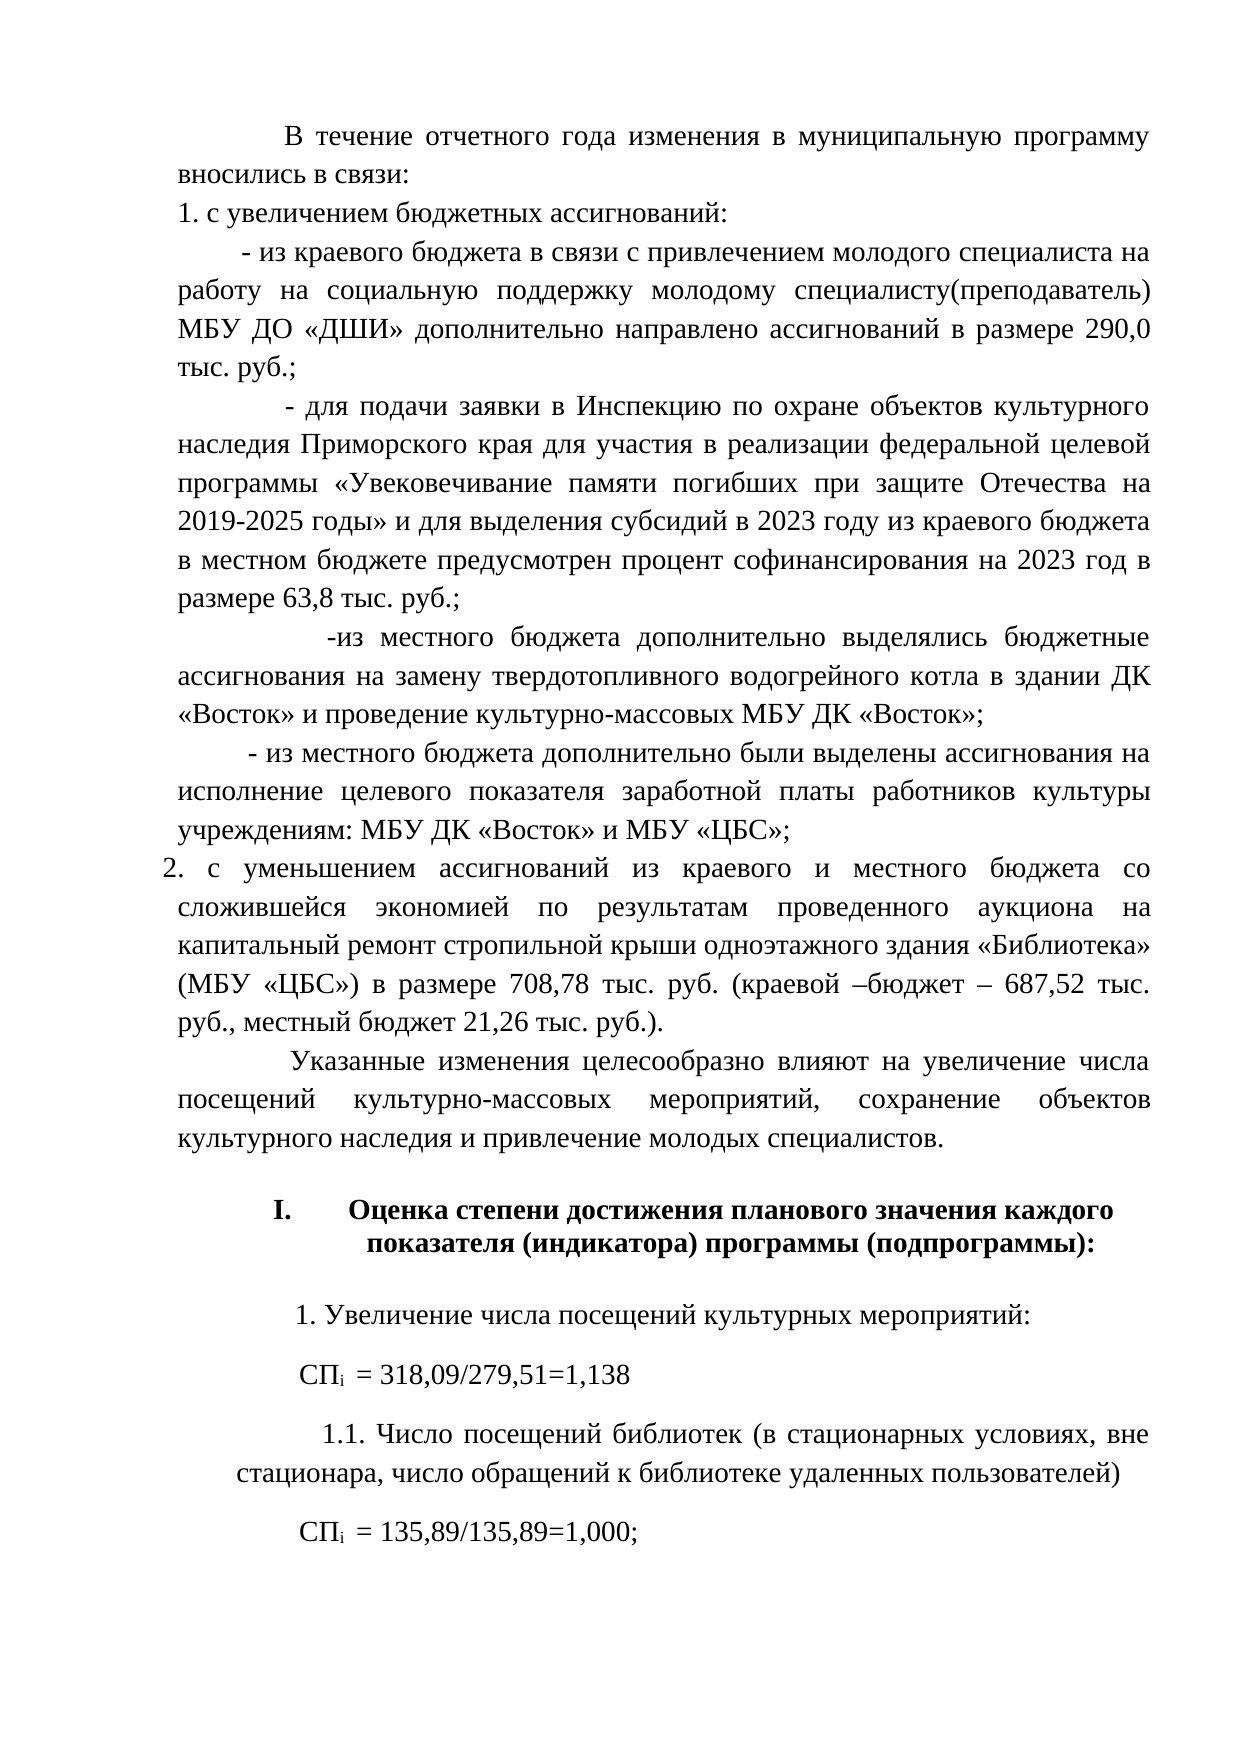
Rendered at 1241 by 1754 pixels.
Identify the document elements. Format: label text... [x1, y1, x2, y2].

text 1.1. Число посещений библиотек (в стационарных условиях, вне стационара, число обращений к библиотеке удаленных пользователей) [236, 1416, 1152, 1488]
text - для подачи заявки в Инспекцию по охране объектов культурного наследия Приморского края для участия в реализации федеральной целевой программы «Увековечивание памяти погибших при защите Отечества на 2019-2025 годы» и для выделения субсидий в 2023 году из краевого бюджета в местном бюджете предусмотрен процент софинансирования на 2023 год в размере 63,8 тыс. руб.; [162, 388, 1152, 614]
text В течение отчетного года изменения в муниципальную программу вносились в связи: [162, 118, 1152, 190]
list 1. Увеличение числа посещений культурных мероприятий: [236, 1297, 1151, 1331]
list Оценка степени достижения планового значения каждого показателя (индикатора) программы (подпрограммы): [236, 1192, 1151, 1259]
text СПi = 135,89/135,89=1,000; [255, 1514, 1152, 1548]
text Указанные изменения целесообразно влияют на увеличение числа посещений культурно-массовых мероприятий, сохранение объектов культурного наследия и привлечение молодых специалистов. [162, 1043, 1152, 1154]
text 2. с уменьшением ассигнований из краевого и местного бюджета со сложившейся экономией по результатам проведенного аукциона на капитальный ремонт стропильной крыши одноэтажного здания «Библиотека» (МБУ «ЦБС») в размере 708,78 тыс. руб. (краевой –бюджет – 687,52 тыс. руб., местный бюджет 21,26 тыс. руб.). [162, 850, 1152, 1038]
text СПi = 318,09/279,51=1,138 [255, 1357, 1152, 1390]
text -из местного бюджета дополнительно выделялись бюджетные ассигнования на замену твердотопливного водогрейного котла в здании ДК «Восток» и проведение культурно-массовых МБУ ДК «Восток»; [162, 619, 1152, 730]
text - из краевого бюджета в связи с привлечением молодого специалиста на работу на социальную поддержку молодому специалисту(преподаватель) МБУ ДО «ДШИ» дополнительно направлено ассигнований в размере 290,0 тыс. руб.; [177, 234, 1152, 383]
text 1. с увеличением бюджетных ассигнований: [177, 195, 1152, 229]
text - из местного бюджета дополнительно были выделены ассигнования на исполнение целевого показателя заработной платы работников культуры учреждениям: МБУ ДК «Восток» и МБУ «ЦБС»; [162, 735, 1152, 845]
